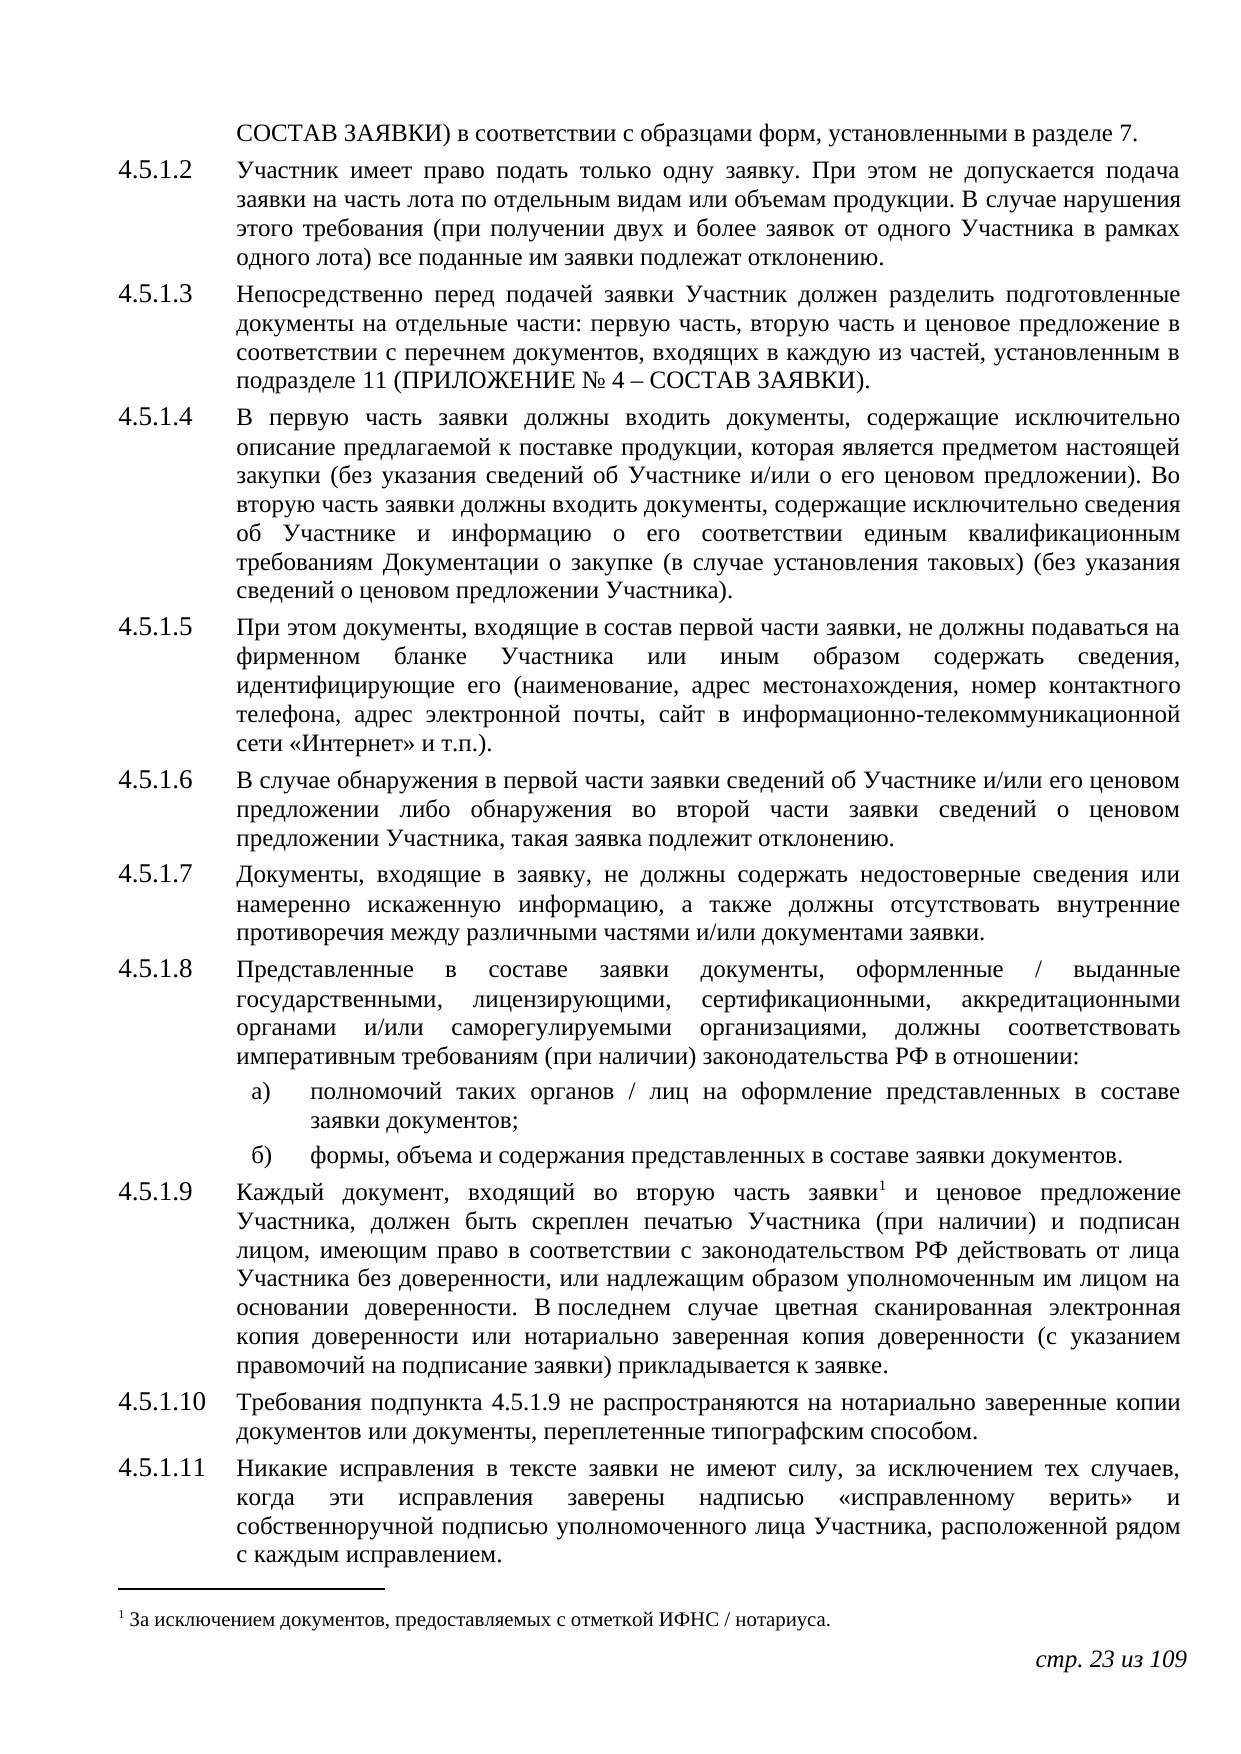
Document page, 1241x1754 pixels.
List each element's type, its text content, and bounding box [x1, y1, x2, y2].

text Представленные в составе заявки документы, оформленные / выданные государственными, лицензирующими, сертификационными, аккредитационными органами и/или саморегулируемыми организациями, должны соответствовать императивным требованиям (при наличии) законодательства РФ в отношении: [118, 952, 1181, 1070]
text Документы, входящие в заявку, не должны содержать недостоверные сведения или намеренно искаженную информацию, а также должны отсутствовать внутренние противоречия между различными частями и/или документами заявки. [118, 858, 1181, 946]
list полномочий таких органов / лиц на оформление представленных в составе заявки документов; [251, 1076, 1181, 1134]
list В случае обнаружения в первой части заявки сведений об Участнике и/или его ценовом предложении либо обнаружения во второй части заявки сведений о ценовом предложении Участника, такая заявка подлежит отклонению. [118, 763, 1181, 851]
list Непосредственно перед подачей заявки Участник должен разделить подготовленные документы на отдельные части: первую часть, вторую часть и ценовое предложение в соответствии с перечнем документов, входящих в каждую из частей, установленным в подразделе 11 (ПРИЛОЖЕНИЕ № 4 – СОСТАВ ЗАЯВКИ). [118, 277, 1181, 394]
list Никакие исправления в тексте заявки не имеют силу, за исключением тех случаев, когда эти исправления заверены надписью «исправленному верить» и собственноручной подписью уполномоченного лица Участника, расположенной рядом с каждым исправлением. [118, 1451, 1181, 1568]
list формы, объема и содержания представленных в составе заявки документов. [251, 1140, 1181, 1169]
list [118, 118, 1181, 147]
text Требования подпункта 4.5.1.9 не распространяются на нотариально заверенные копии документов или документы, переплетенные типографским способом. [118, 1385, 1181, 1445]
list Участник имеет право подать только одну заявку. При этом не допускается подача заявки на часть лота по отдельным видам или объемам продукции. В случае нарушения этого требования (при получении двух и более заявок от одного Участника в рамках одного лота) все поданные им заявки подлежат отклонению. [118, 153, 1181, 271]
list В первую часть заявки должны входить документы, содержащие исключительно описание предлагаемой к поставке продукции, которая является предметом настоящей закупки (без указания сведений об Участнике и/или о его ценовом предложении). Во вторую часть заявки должны входить документы, содержащие исключительно сведения об Участнике и информацию о его соответствии единым квалификационным требованиям Документации о закупке (в случае установления таковых) (без указания сведений о ценовом предложении Участника). [118, 400, 1181, 604]
text При этом документы, входящие в состав первой части заявки, не должны подаваться на фирменном бланке Участника или иным образом содержать сведения, идентифицирующие его (наименование, адрес местонахождения, номер контактного телефона, адрес электронной почты, сайт в информационно-телекоммуникационной сети «Интернет» и т.п.). [118, 610, 1181, 756]
list Каждый документ, входящий во вторую часть заявки и ценовое предложение Участника, должен быть скреплен печатью Участника (при наличии) и подписан лицом, имеющим право в соответствии с законодательством РФ действовать от лица Участника без доверенности, или надлежащим образом уполномоченным им лицом на основании доверенности. В последнем случае цветная сканированная электронная копия доверенности или нотариально заверенная копия доверенности (с указанием правомочий на подписание заявки) прикладывается к заявке. [118, 1175, 1181, 1378]
